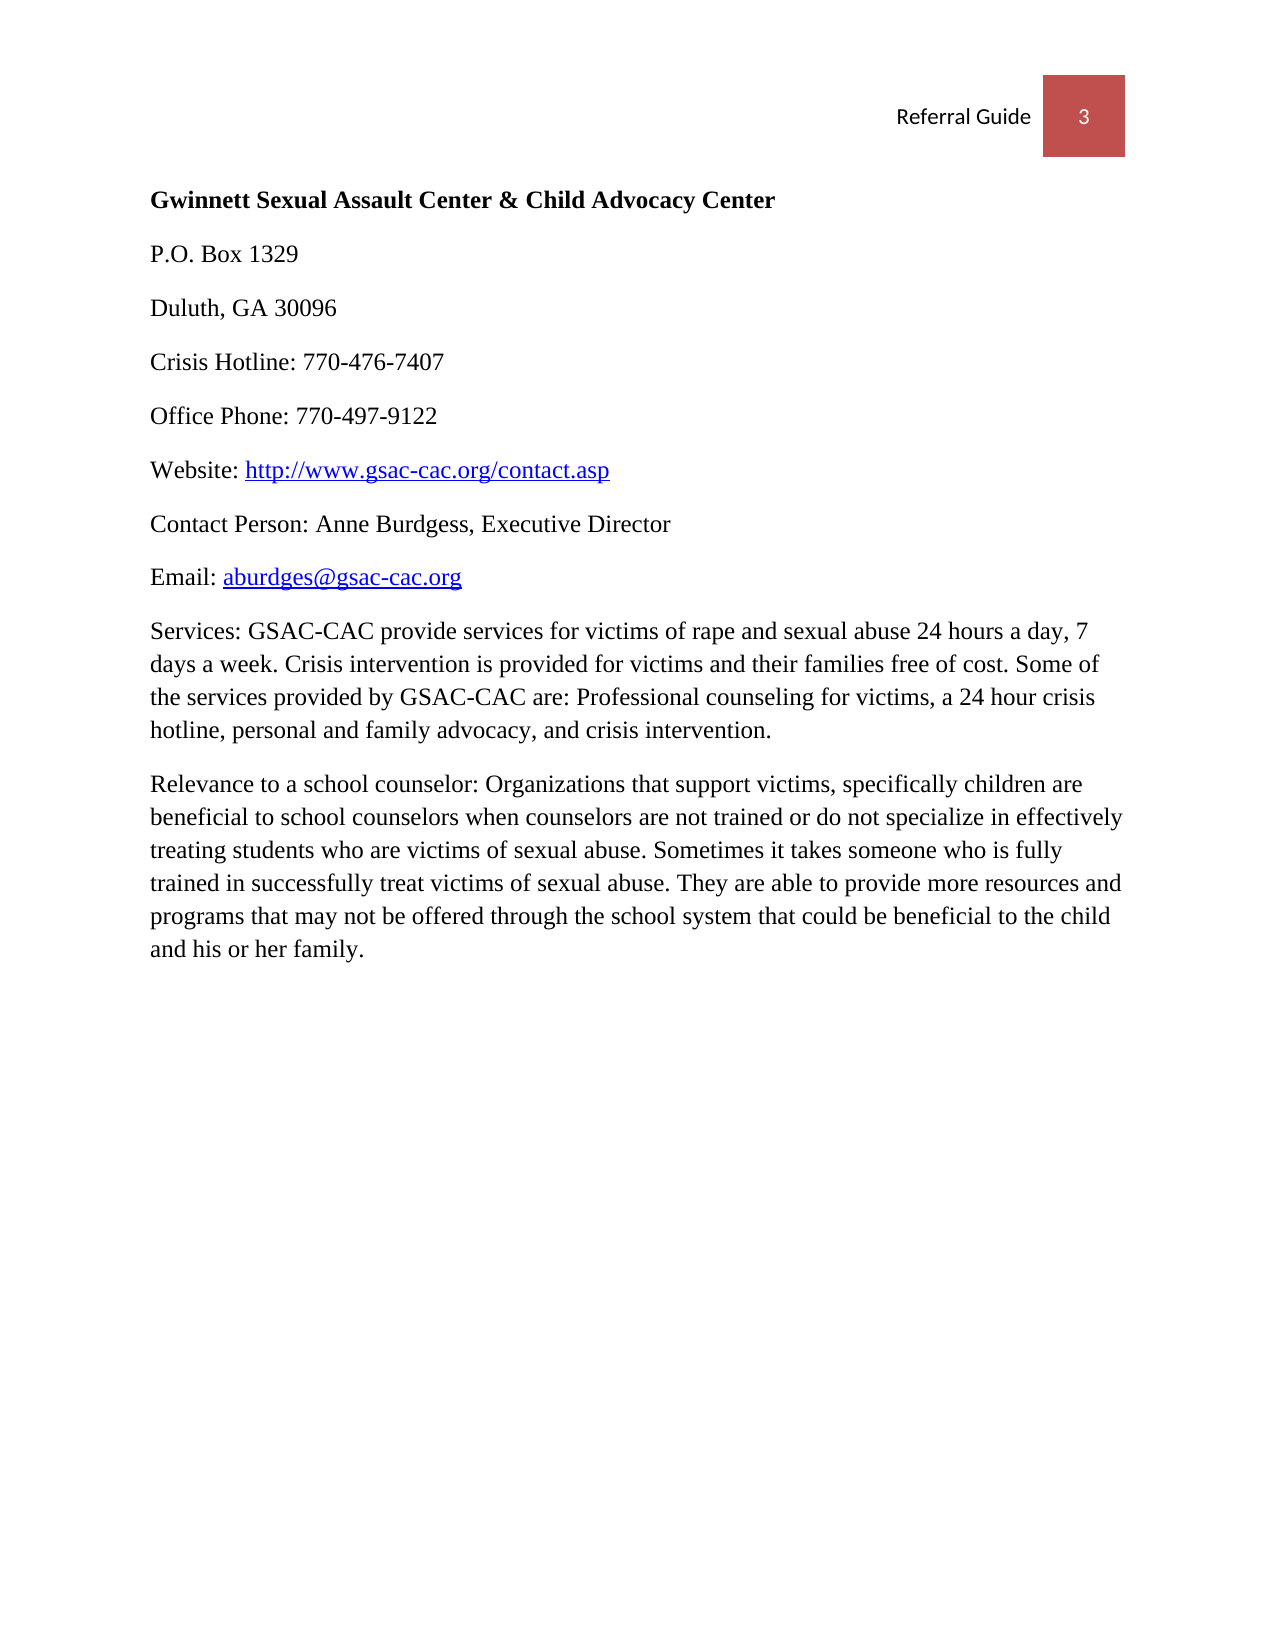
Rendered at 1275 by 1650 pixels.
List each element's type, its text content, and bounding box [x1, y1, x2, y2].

text Email: aburdges@gsac-cac.org [150, 562, 1125, 591]
text P.O. Box 1329 [150, 239, 1125, 268]
text Relevance to a school counselor: Organizations that support victims, specifically children are beneficial to school counselors when counselors are not trained or do not specialize in effectively treating students who are victims of sexual abuse. Sometimes it takes someone who is fully trained in successfully treat victims of sexual abuse. They are able to provide more resources and programs that may not be offered through the school system that could be beneficial to the child and his or her family. [150, 769, 1125, 963]
text Website: http://www.gsac-cac.org/contact.asp [150, 455, 1125, 483]
text Gwinnett Sexual Assault Center & Child Advocacy Center [150, 186, 1125, 214]
text Crisis Hotline: 770-476-7407 [150, 347, 1125, 376]
text Office Phone: 770-497-9122 [150, 401, 1125, 430]
text Services: GSAC-CAC provide services for victims of rape and sexual abuse 24 hours a day, 7 days a week. Crisis intervention is provided for victims and their families free of cost. Some of the services provided by GSAC-CAC are: Professional counseling for victims, a 24 hour crisis hotline, personal and family advocacy, and crisis intervention. [150, 616, 1125, 744]
text Contact Person: Anne Burdgess, Executive Director [150, 509, 1125, 537]
text Duluth, GA 30096 [150, 293, 1125, 322]
